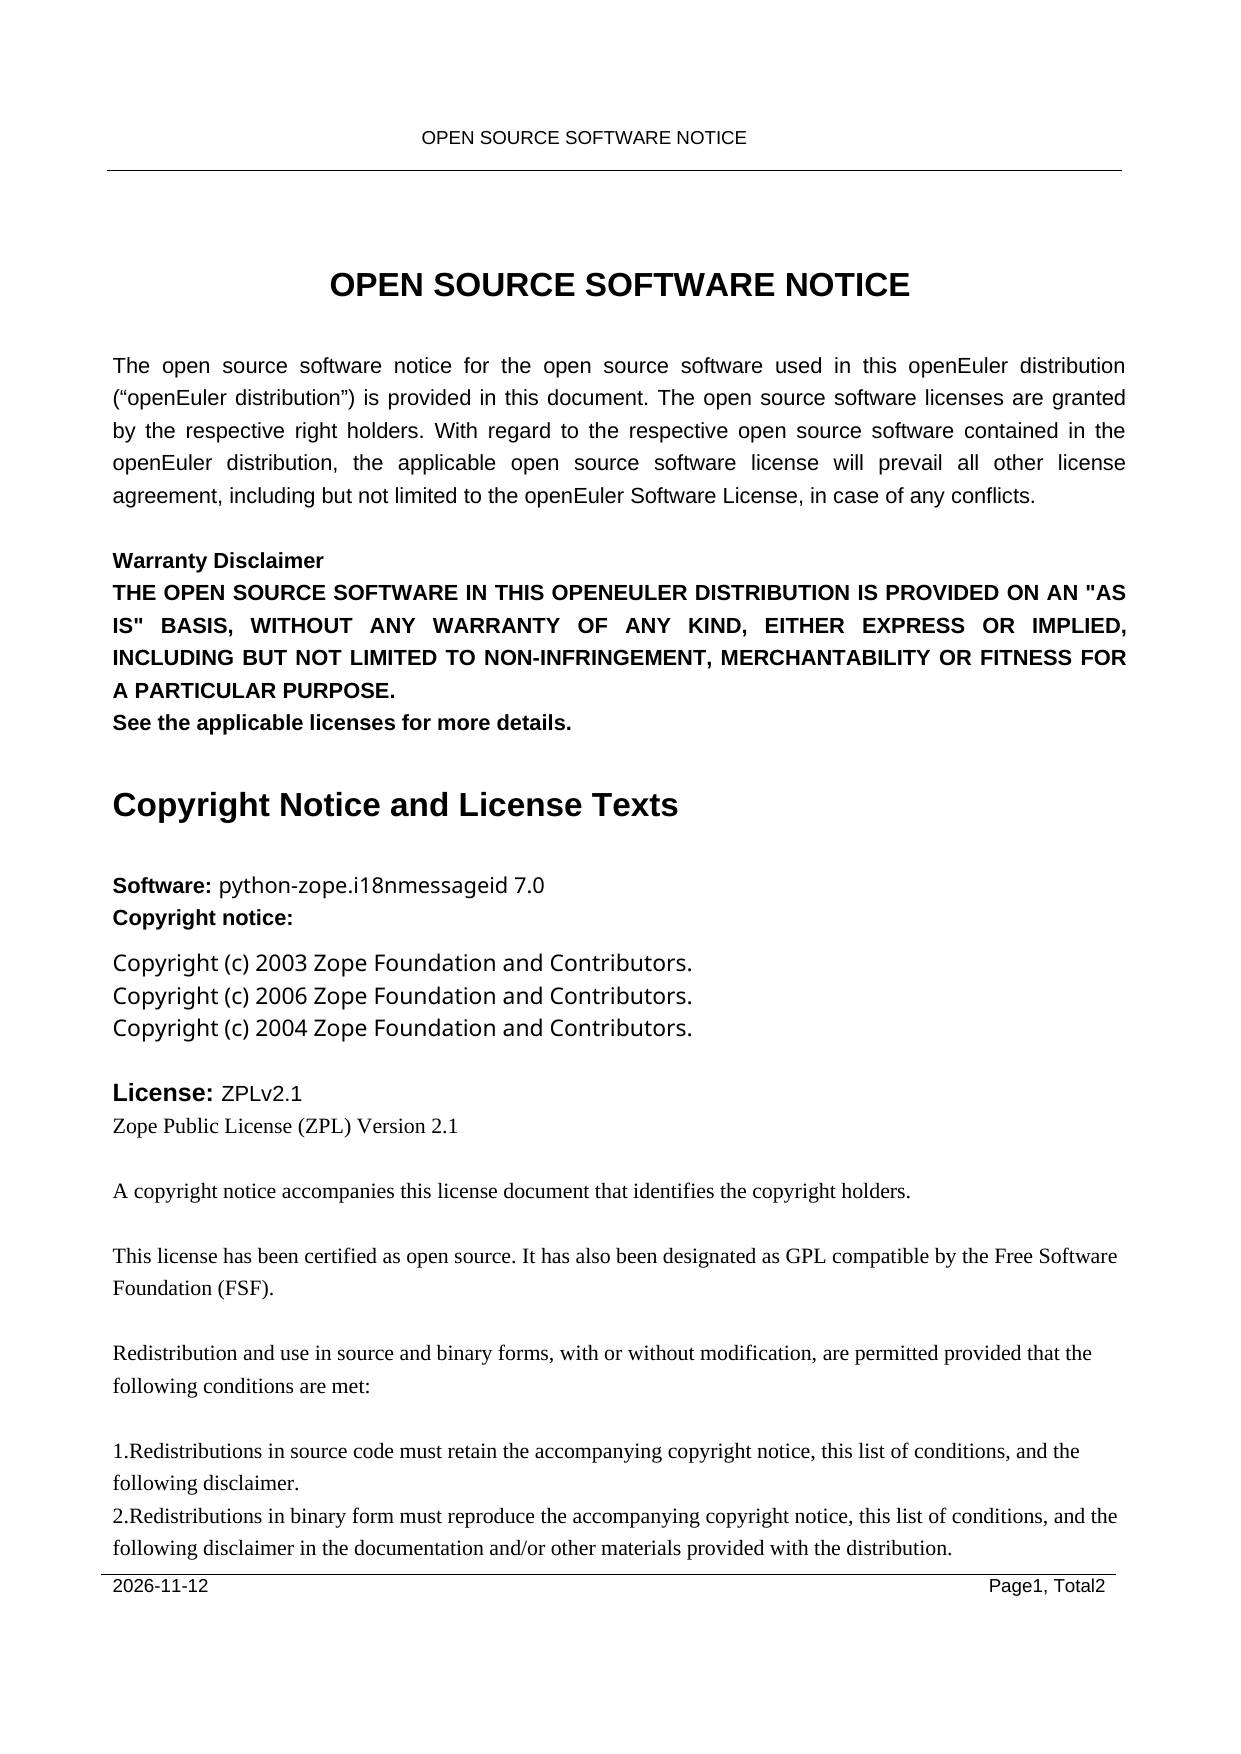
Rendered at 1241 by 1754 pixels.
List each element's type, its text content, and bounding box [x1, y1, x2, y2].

text Zope Public License (ZPL) Version 2.1 [112, 1109, 1128, 1142]
text License: ZPLv2.1 [112, 1077, 1128, 1109]
text THE OPEN SOURCE SOFTWARE IN THIS OPENEULER DISTRIBUTION IS PROVIDED ON AN "AS IS" BASIS, WITHOUT ANY WARRANTY OF ANY KIND, EITHER EXPRESS OR IMPLIED, INCLUDING BUT NOT LIMITED TO NON-INFRINGEMENT, MERCHANTABILITY OR FITNESS FOR A PARTICULAR PURPOSE. See the applicable licenses for more details. [112, 576, 1128, 739]
text 2.Redistributions in binary form must reproduce the accompanying copyright notice, this list of conditions, and the following disclaimer in the documentation and/or other materials provided with the distribution. [112, 1499, 1128, 1564]
text 1.Redistributions in source code must retain the accompanying copyright notice, this list of conditions, and the following disclaimer. [112, 1434, 1128, 1499]
text A copyright notice accompanies this license document that identifies the copyright holders. [112, 1174, 1128, 1207]
text Copyright notice: [112, 901, 1128, 934]
text OPEN SOURCE SOFTWARE NOTICE [112, 251, 1128, 316]
text Warranty Disclaimer [112, 544, 1128, 576]
text Copyright Notice and License Texts [112, 771, 1128, 836]
text The open source software notice for the open source software used in this openEuler distribution (“openEuler distribution”) is provided in this document. The open source software licenses are granted by the respective right holders. With regard to the respective open source software contained in the openEuler distribution, the applicable open source software license will prevail all other license agreement, including but not limited to the openEuler Software License, in case of any conflicts. [112, 349, 1128, 511]
title Software: python-zope.i18nmessageid 7.0 [112, 869, 1128, 901]
text This license has been certified as open source. It has also been designated as GPL compatible by the Free Software Foundation (FSF). [112, 1239, 1128, 1304]
text Copyright (c) 2003 Zope Foundation and Contributors. Copyright (c) 2006 Zope Foundation and Contributors. Copyright (c) 2004 Zope Foundation and Contributors. [112, 947, 1128, 1077]
text Redistribution and use in source and binary forms, with or without modification, are permitted provided that the following conditions are met: [112, 1337, 1128, 1402]
